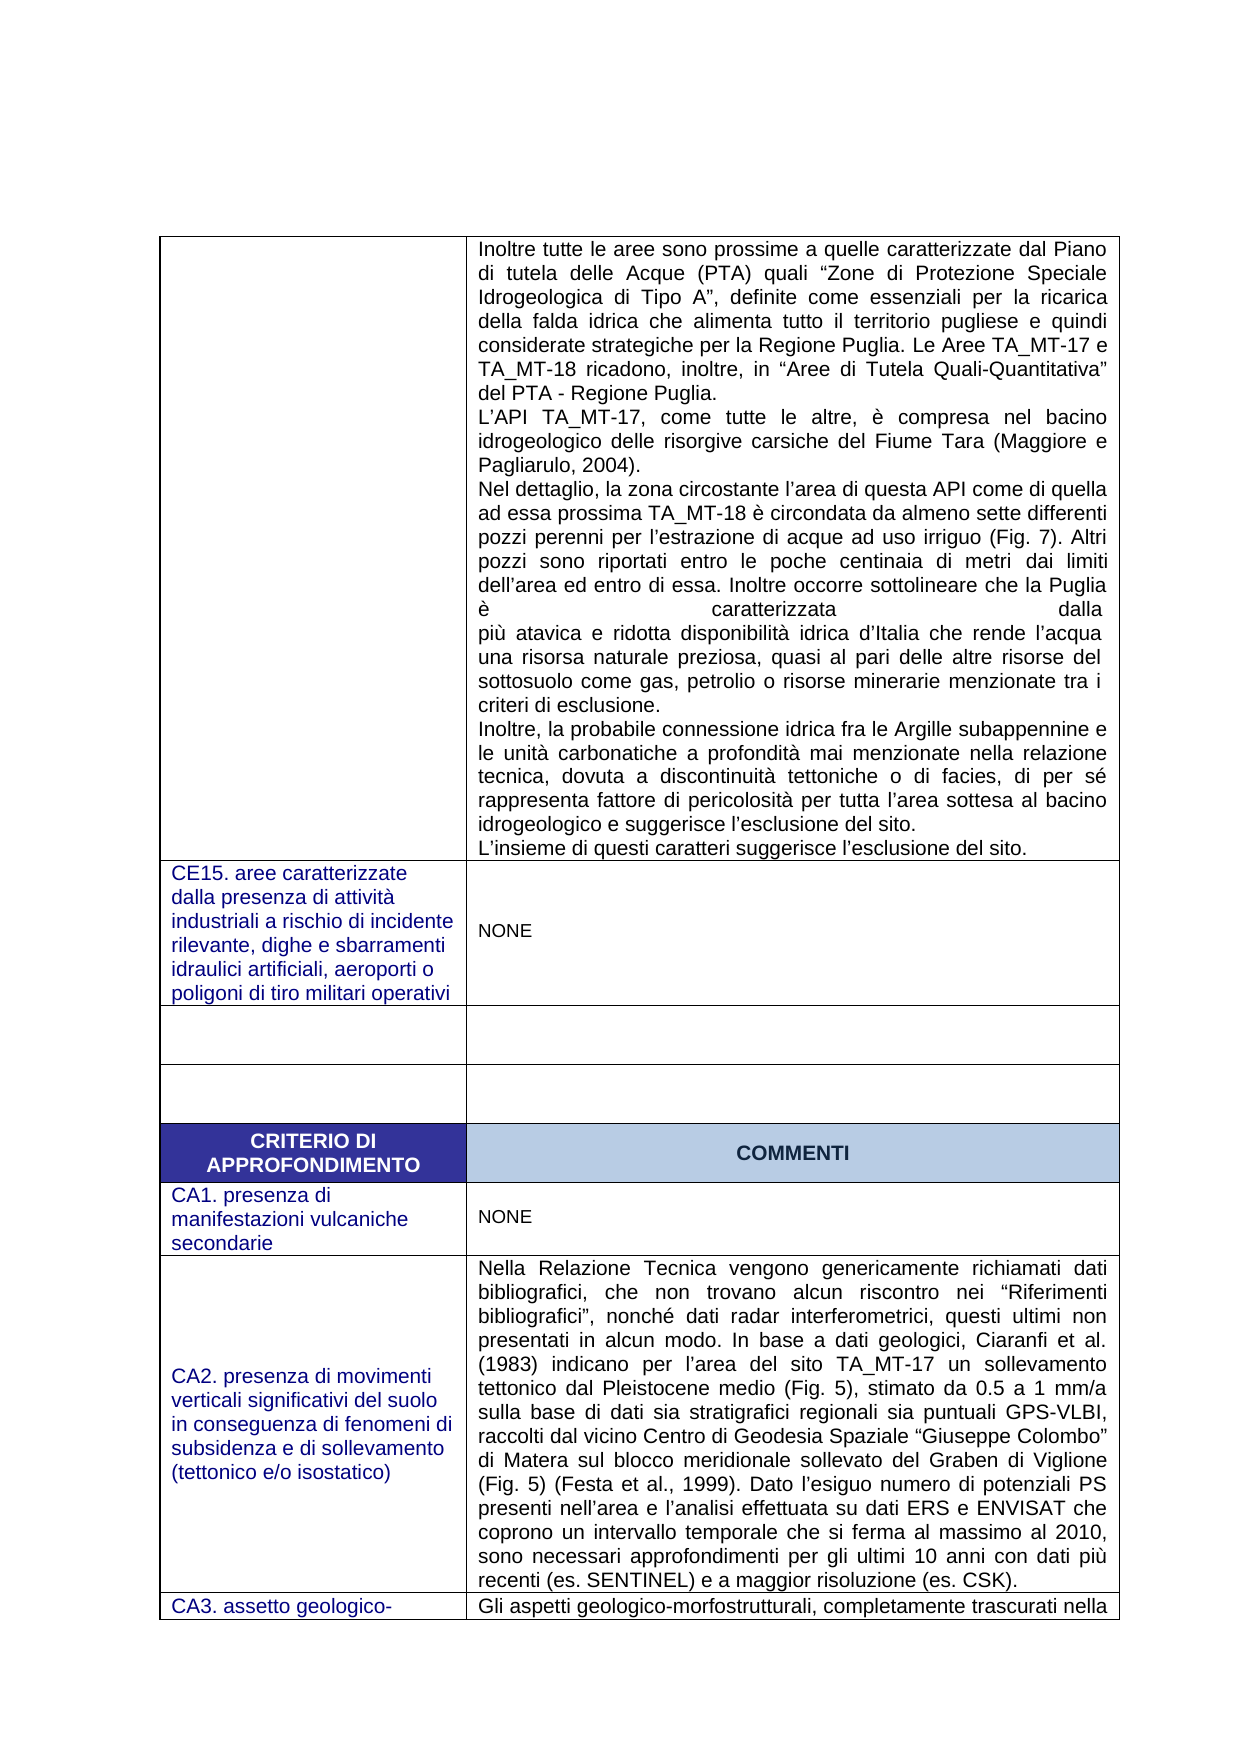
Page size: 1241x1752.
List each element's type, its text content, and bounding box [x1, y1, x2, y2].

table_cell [467, 1593, 1119, 1619]
table_cell [467, 1006, 1119, 1064]
table_cell [467, 1065, 1119, 1123]
table_cell CA2. presenza di movimenti verticali significativi del suolo in conseguenza di fenomeni di subsidenza e di sollevamento (tettonico e/o isostatico) [161, 1256, 466, 1592]
table_cell NONE [467, 861, 1119, 1005]
table_cell NONE [467, 1183, 1119, 1255]
table_cell CE15. aree caratterizzate dalla presenza di attività industriali a rischio di incidente rilevante, dighe e sbarramenti idraulici artificiali, aeroporti o poligoni di tiro militari operativi [161, 861, 466, 1005]
table_cell [161, 1006, 466, 1064]
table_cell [161, 237, 466, 860]
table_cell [467, 237, 1119, 860]
table_cell Nella Relazione Tecnica vengono genericamente richiamati dati bibliografici, che non trovano alcun riscontro nei “Riferimenti bibliografici”, nonché dati radar interferometrici, questi ultimi non presentati in alcun modo. In base a dati geologici, Ciaranfi et al. (1983) indicano per l’area del sito TA_MT-17 un sollevamento tettonico dal Pleistocene medio (Fig. 5), stimato da 0.5 a 1 mm/a sulla base di dati sia stratigrafici regionali sia puntuali GPS-VLBI, raccolti dal vicino Centro di Geodesia Spaziale “Giuseppe Colombo” di Matera sul blocco meridionale sollevato del Graben di Viglione (Fig. 5) (Festa et al., 1999). Dato l’esiguo numero di potenziali PS presenti nell’area e l’analisi effettuata su dati ERS e ENVISAT che coprono un intervallo temporale che si ferma al massimo al 2010, sono necessari approfondimenti per gli ultimi 10 anni con dati più recenti (es. SENTINEL) e a maggior risoluzione (es. CSK). [467, 1256, 1119, 1592]
table_cell CRITERIO DI APPROFONDIMENTO [161, 1124, 466, 1182]
table_cell [161, 1065, 466, 1123]
table_cell CA1. presenza di manifestazioni vulcaniche secondarie [161, 1183, 466, 1255]
table_cell COMMENTI [467, 1124, 1119, 1182]
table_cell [161, 1593, 466, 1619]
